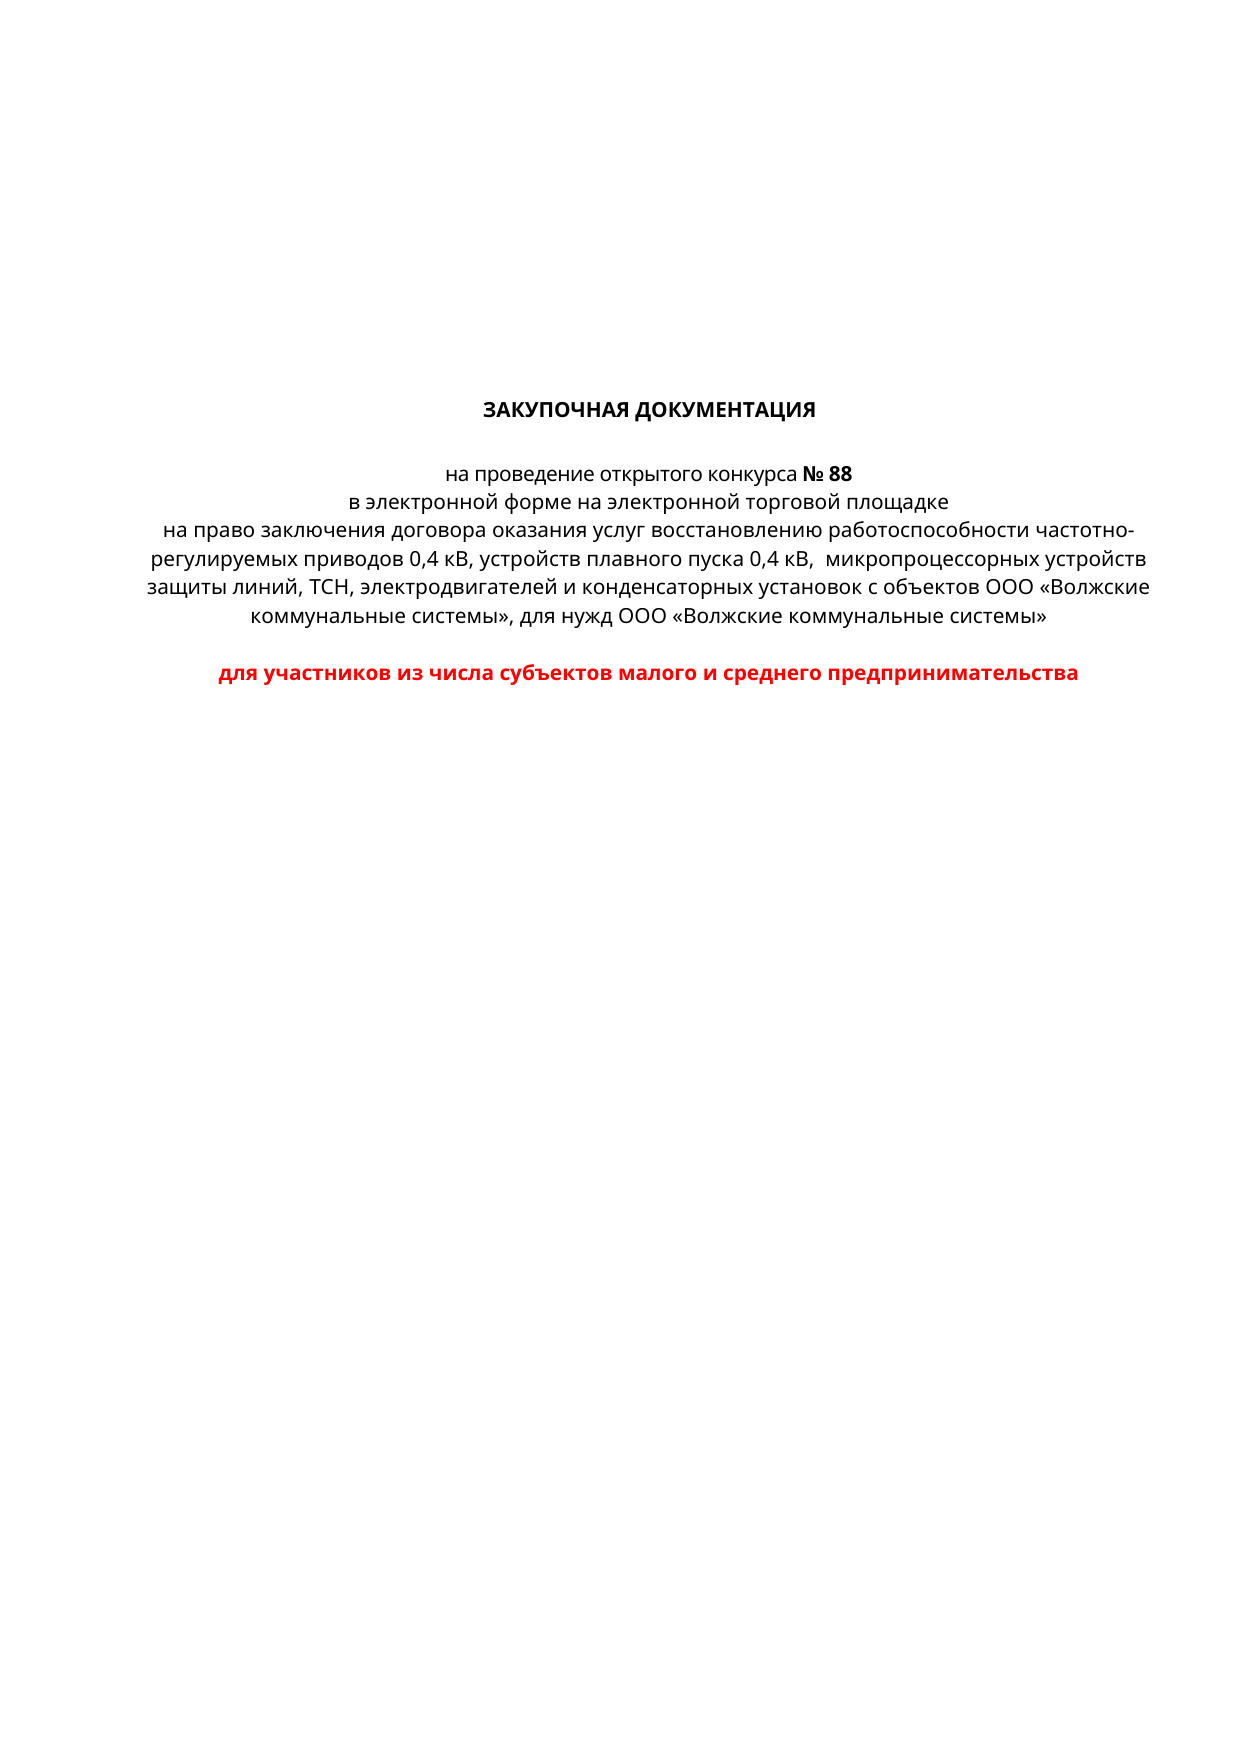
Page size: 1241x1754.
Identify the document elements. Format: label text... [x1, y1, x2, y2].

text на право заключения договора оказания услуг восстановлению работоспособности частотно-регулируемых приводов 0,4 кВ, устройств плавного пуска 0,4 кВ, микропроцессорных устройств защиты линий, ТСН, электродвигателей и конденсаторных установок с объектов ООО «Волжские коммунальные системы», для нужд ООО «Волжские коммунальные системы» [131, 516, 1166, 629]
text на проведение открытого конкурса № 88 [131, 459, 1166, 487]
text ЗАКУПОЧНАЯ ДОКУМЕНТАЦИЯ [131, 395, 1168, 423]
text для участников из числа субъектов малого и среднего предпринимательства [131, 658, 1166, 686]
text в электронной форме на электронной торговой площадке [131, 487, 1166, 516]
